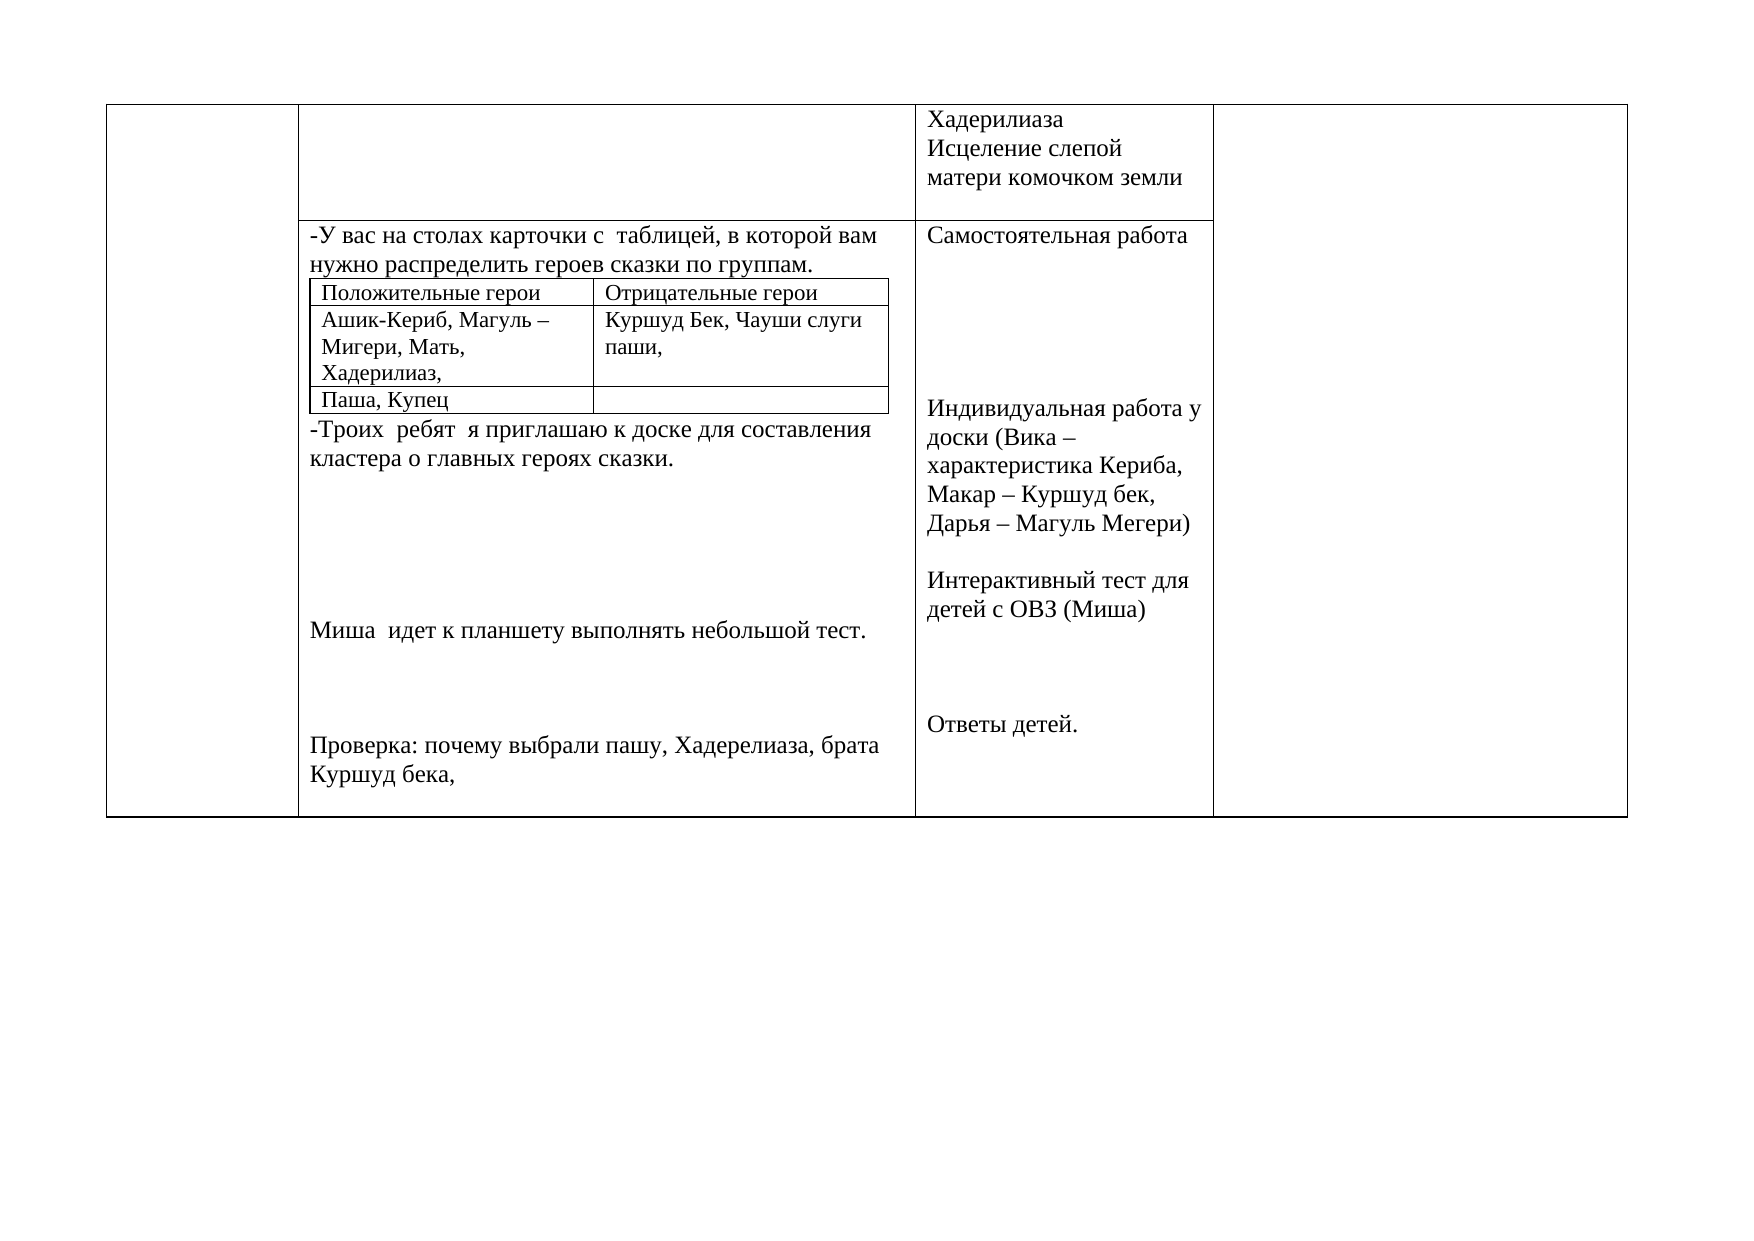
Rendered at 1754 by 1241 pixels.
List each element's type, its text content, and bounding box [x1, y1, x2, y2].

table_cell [299, 105, 915, 219]
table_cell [107, 105, 298, 816]
table_cell Самостоятельная работа Индивидуальная работа у доски (Вика – характеристика Кериба, Макар – Куршуд бек, Дарья – Магуль Мегери) Интерактивный тест для детей с ОВЗ (Миша) Ответы детей. [916, 221, 1213, 816]
table_cell -У вас на столах карточки с таблицей, в которой вам нужно распределить героев сказки по группам. -Троих ребят я приглашаю к доске для составления кластера о главных героях сказки. Миша идет к планшету выполнять небольшой тест. Проверка: почему выбрали пашу, Хадерелиаза, брата Куршуд бека, [299, 221, 915, 816]
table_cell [916, 105, 1213, 219]
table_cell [1214, 105, 1627, 816]
